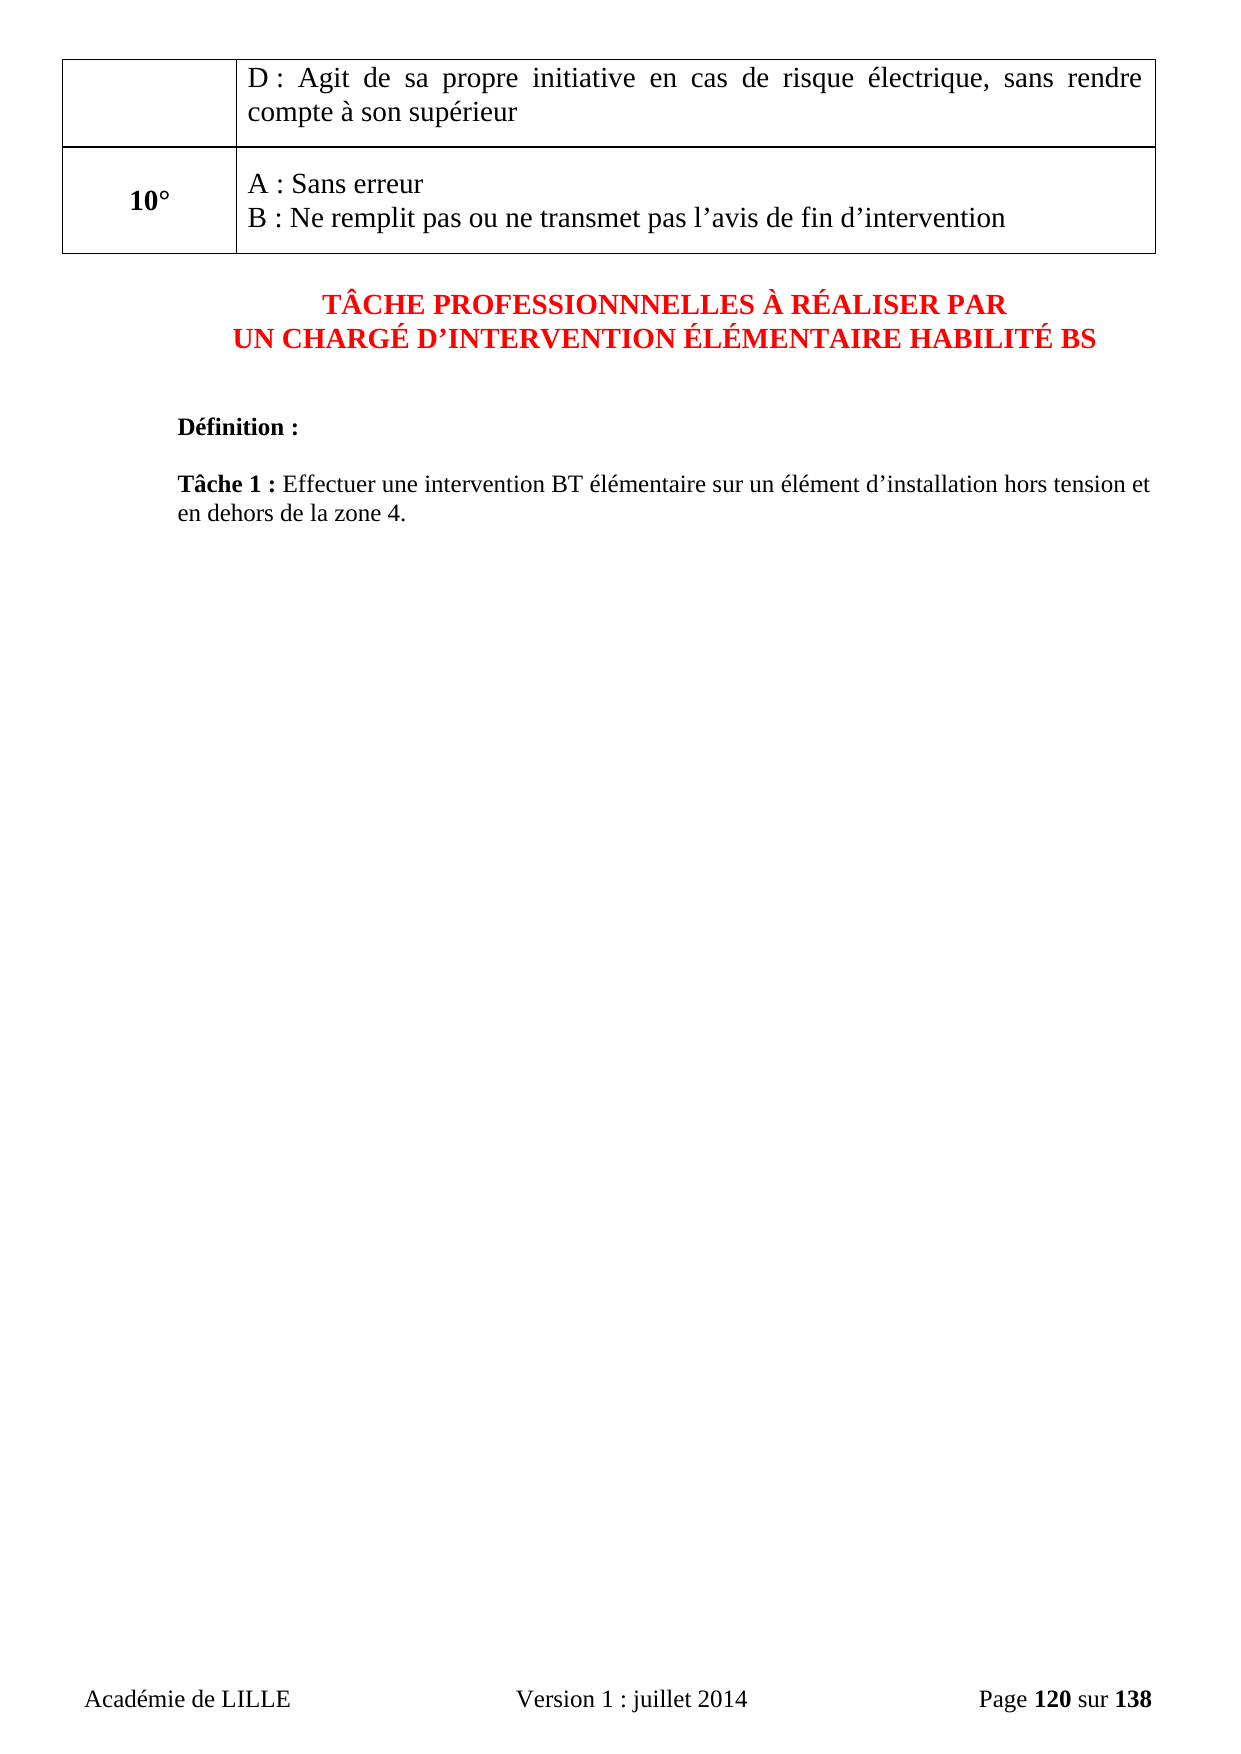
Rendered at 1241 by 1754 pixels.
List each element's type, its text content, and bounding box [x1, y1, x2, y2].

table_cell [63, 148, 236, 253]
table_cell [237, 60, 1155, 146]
list Définition : [177, 412, 1152, 441]
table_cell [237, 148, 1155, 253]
list Tâche 1 : Effectuer une intervention BT élémentaire sur un élément d’installation hors tension et en dehors de la zone 4. [177, 469, 1152, 527]
list TÂCHE PROFESSIONNNELLES À RÉALISER PAR [177, 287, 1152, 321]
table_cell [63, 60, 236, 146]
list UN CHARGÉ D’INTERVENTION ÉLÉMENTAIRE HABILITÉ BS [177, 321, 1152, 354]
